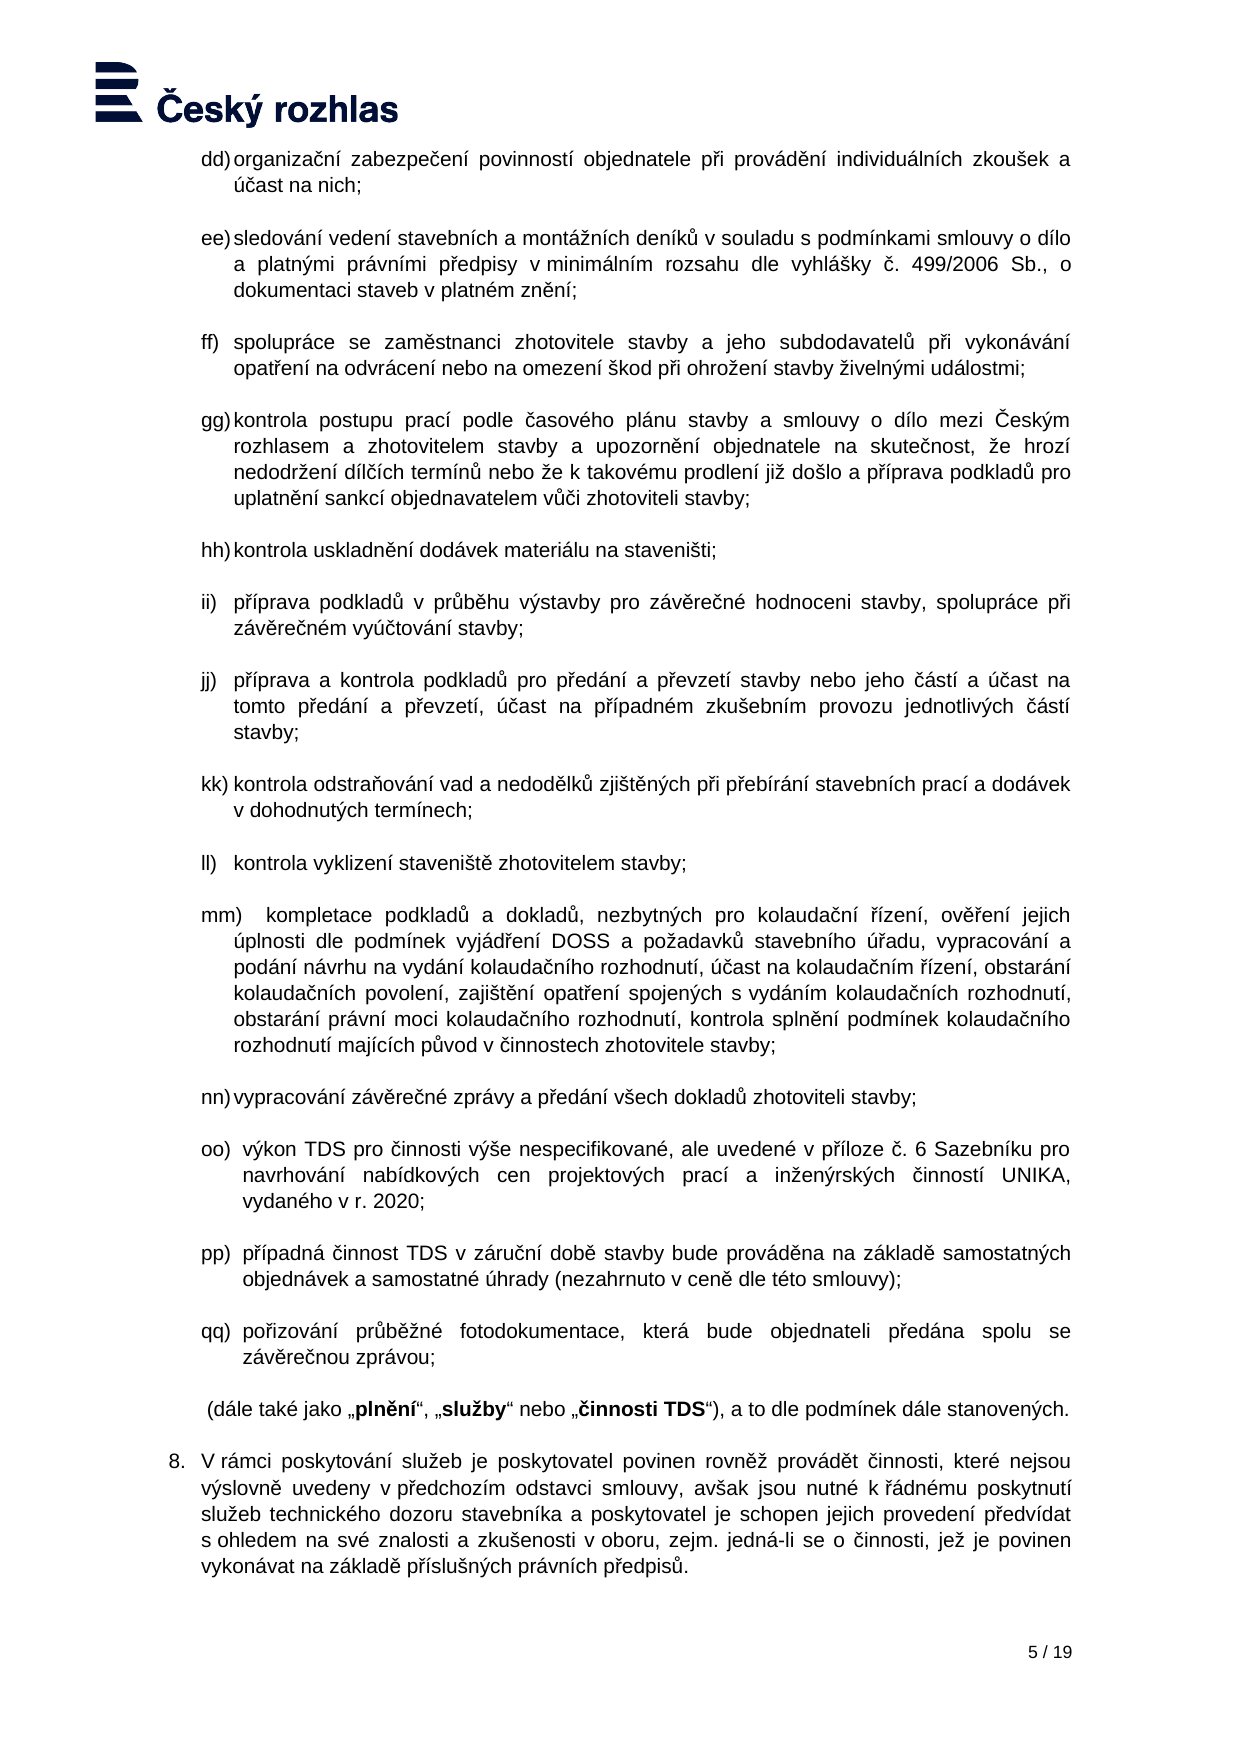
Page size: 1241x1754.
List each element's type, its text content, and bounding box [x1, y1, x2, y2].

list pořizování průběžné fotodokumentace, která bude objednateli předána spolu se závěrečnou zprávou; [201, 1318, 1072, 1370]
list sledování vedení stavebních a montážních deníků v souladu s podmínkami smlouvy o dílo a platnými právními předpisy v minimálním rozsahu dle vyhlášky č. 499/2006 Sb., o dokumentaci staveb v platném znění; [201, 224, 1072, 302]
picture [95, 62, 398, 128]
list výkon TDS pro činnosti výše nespecifikované, ale uvedené v příloze č. 6 Sazebníku pro navrhování nabídkových cen projektových prací a inženýrských činností UNIKA, vydaného v r. 2020; [201, 1136, 1072, 1214]
list (dále také jako „plnění“, „služby“ nebo „činnosti TDS“), a to dle podmínek dále stanovených. [201, 1396, 1072, 1422]
list kontrola uskladnění dodávek materiálu na staveništi; [201, 537, 1072, 563]
list organizační zabezpečení povinností objednatele při provádění individuálních zkoušek a účast na nich; [201, 146, 1072, 198]
list kontrola vyklizení staveniště zhotovitelem stavby; [201, 849, 1072, 875]
list spolupráce se zaměstnanci zhotovitele stavby a jeho subdodavatelů při vykonávání opatření na odvrácení nebo na omezení škod při ohrožení stavby živelnými událostmi; [201, 328, 1072, 380]
list příprava a kontrola podkladů pro předání a převzetí stavby nebo jeho částí a účast na tomto předání a převzetí, účast na případném zkušebním provozu jednotlivých částí stavby; [201, 667, 1072, 745]
list případná činnost TDS v záruční době stavby bude prováděna na základě samostatných objednávek a samostatné úhrady (nezahrnuto v ceně dle této smlouvy); [201, 1240, 1072, 1292]
list kompletace podkladů a dokladů, nezbytných pro kolaudační řízení, ověření jejich úplnosti dle podmínek vyjádření DOSS a požadavků stavebního úřadu, vypracování a podání návrhu na vydání kolaudačního rozhodnutí, účast na kolaudačním řízení, obstarání kolaudačních povolení, zajištění opatření spojených s vydáním kolaudačních rozhodnutí, obstarání právní moci kolaudačního rozhodnutí, kontrola splnění podmínek kolaudačního rozhodnutí majících původ v činnostech zhotovitele stavby; [201, 901, 1072, 1057]
list kontrola odstraňování vad a nedodělků zjištěných při přebírání stavebních prací a dodávek v dohodnutých termínech; [201, 771, 1072, 823]
list příprava podkladů v průběhu výstavby pro závěrečné hodnoceni stavby, spolupráce při závěrečném vyúčtování stavby; [201, 589, 1072, 641]
list V rámci poskytování služeb je poskytovatel povinen rovněž provádět činnosti, které nejsou výslovně uvedeny v předchozím odstavci smlouvy, avšak jsou nutné k řádnému poskytnutí služeb technického dozoru stavebníka a poskytovatel je schopen jejich provedení předvídat s ohledem na své znalosti a zkušenosti v oboru, zejm. jedná-li se o činnosti, jež je povinen vykonávat na základě příslušných právních předpisů. [168, 1448, 1072, 1578]
list kontrola postupu prací podle časového plánu stavby a smlouvy o dílo mezi Českým rozhlasem a zhotovitelem stavby a upozornění objednatele na skutečnost, že hrozí nedodržení dílčích termínů nebo že k takovému prodlení již došlo a příprava podkladů pro uplatnění sankcí objednavatelem vůči zhotoviteli stavby; [201, 406, 1072, 511]
list vypracování závěrečné zprávy a předání všech dokladů zhotoviteli stavby; [201, 1083, 1072, 1109]
